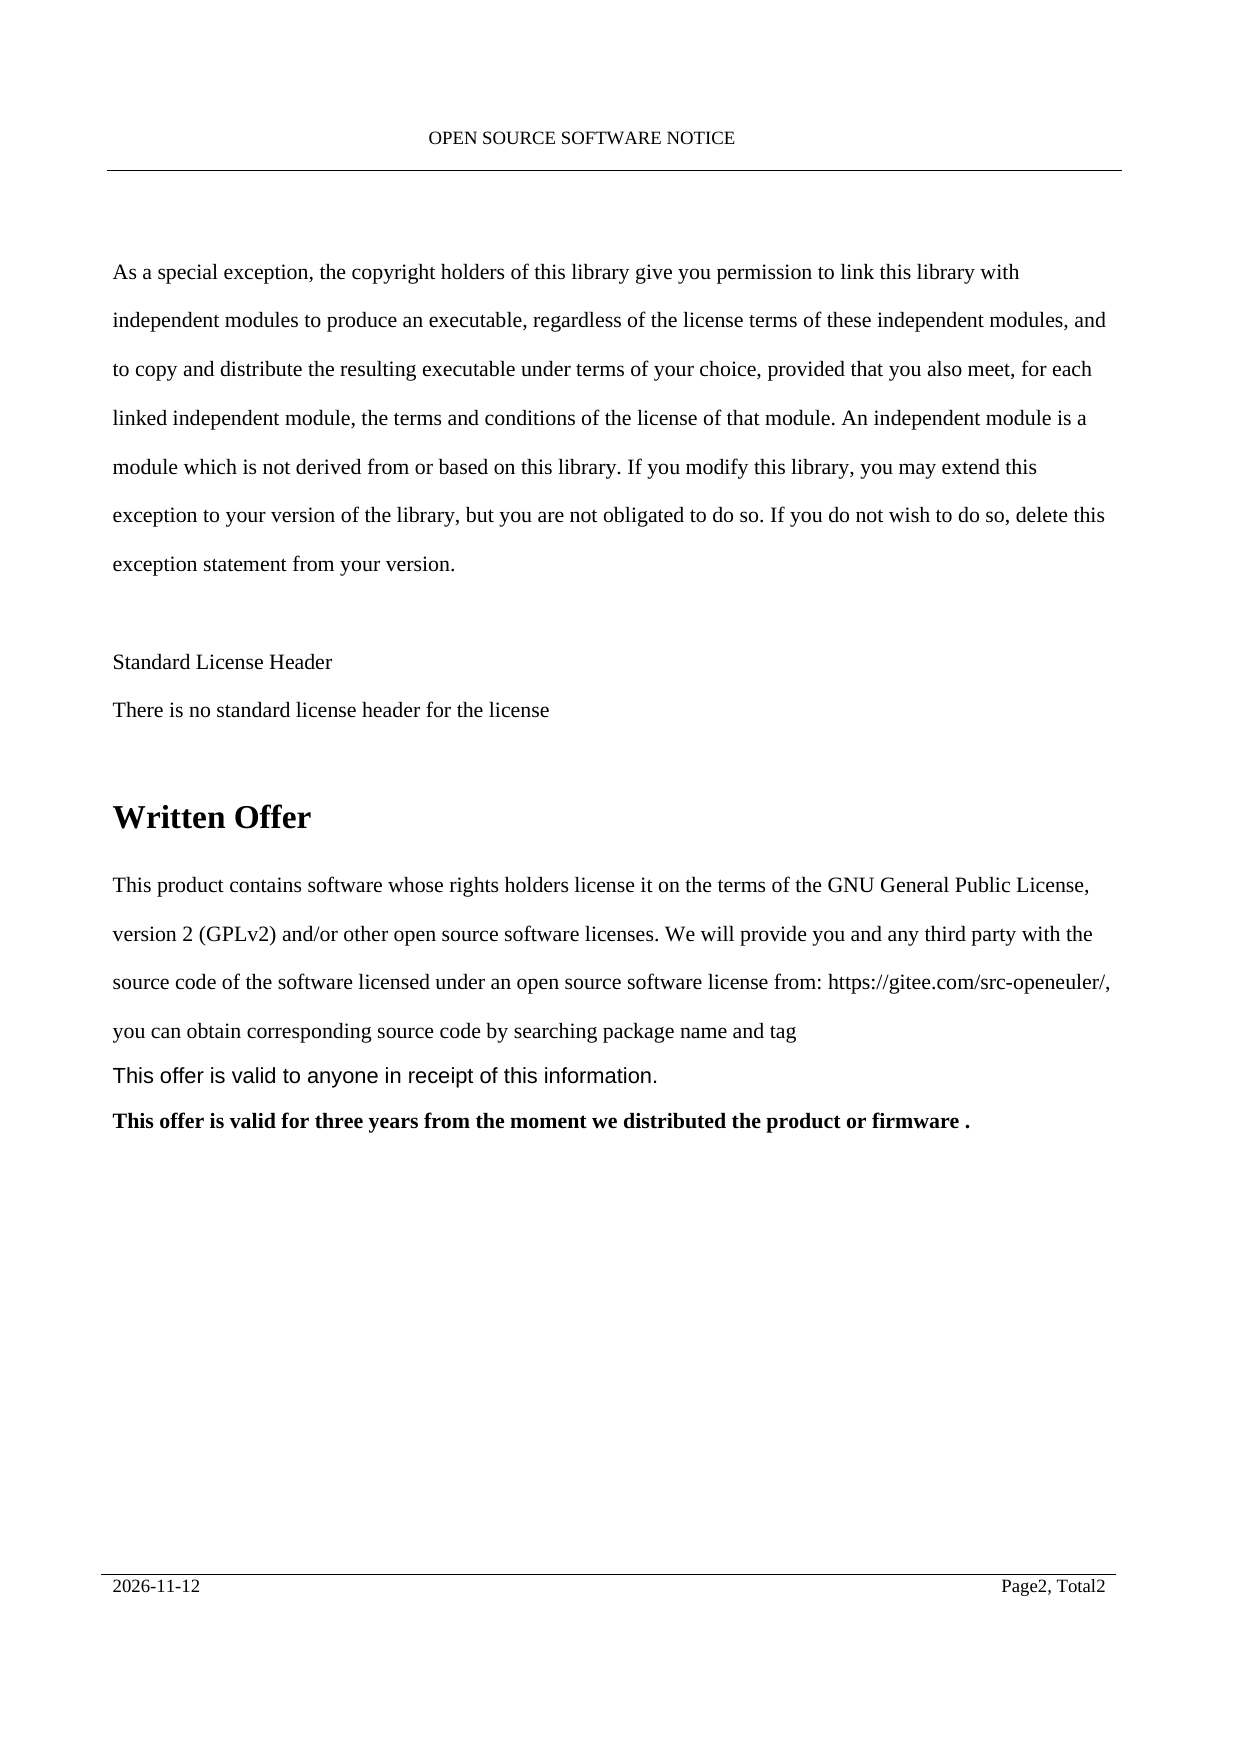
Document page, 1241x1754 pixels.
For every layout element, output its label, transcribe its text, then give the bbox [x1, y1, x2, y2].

text This offer is valid to anyone in receipt of this information. [112, 1059, 1128, 1092]
text This product contains software whose rights holders license it on the terms of the GNU General Public License, version 2 (GPLv2) and/or other open source software licenses. We will provide you and any third party with the source code of the software licensed under an open source software license from: https://gitee.com/src-openeuler/, you can obtain corresponding source code by searching package name and tag [112, 868, 1128, 1047]
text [112, 206, 1128, 726]
text Written Offer [112, 784, 1128, 849]
text This offer is valid for three years from the moment we distributed the product or firmware . [112, 1105, 1128, 1137]
